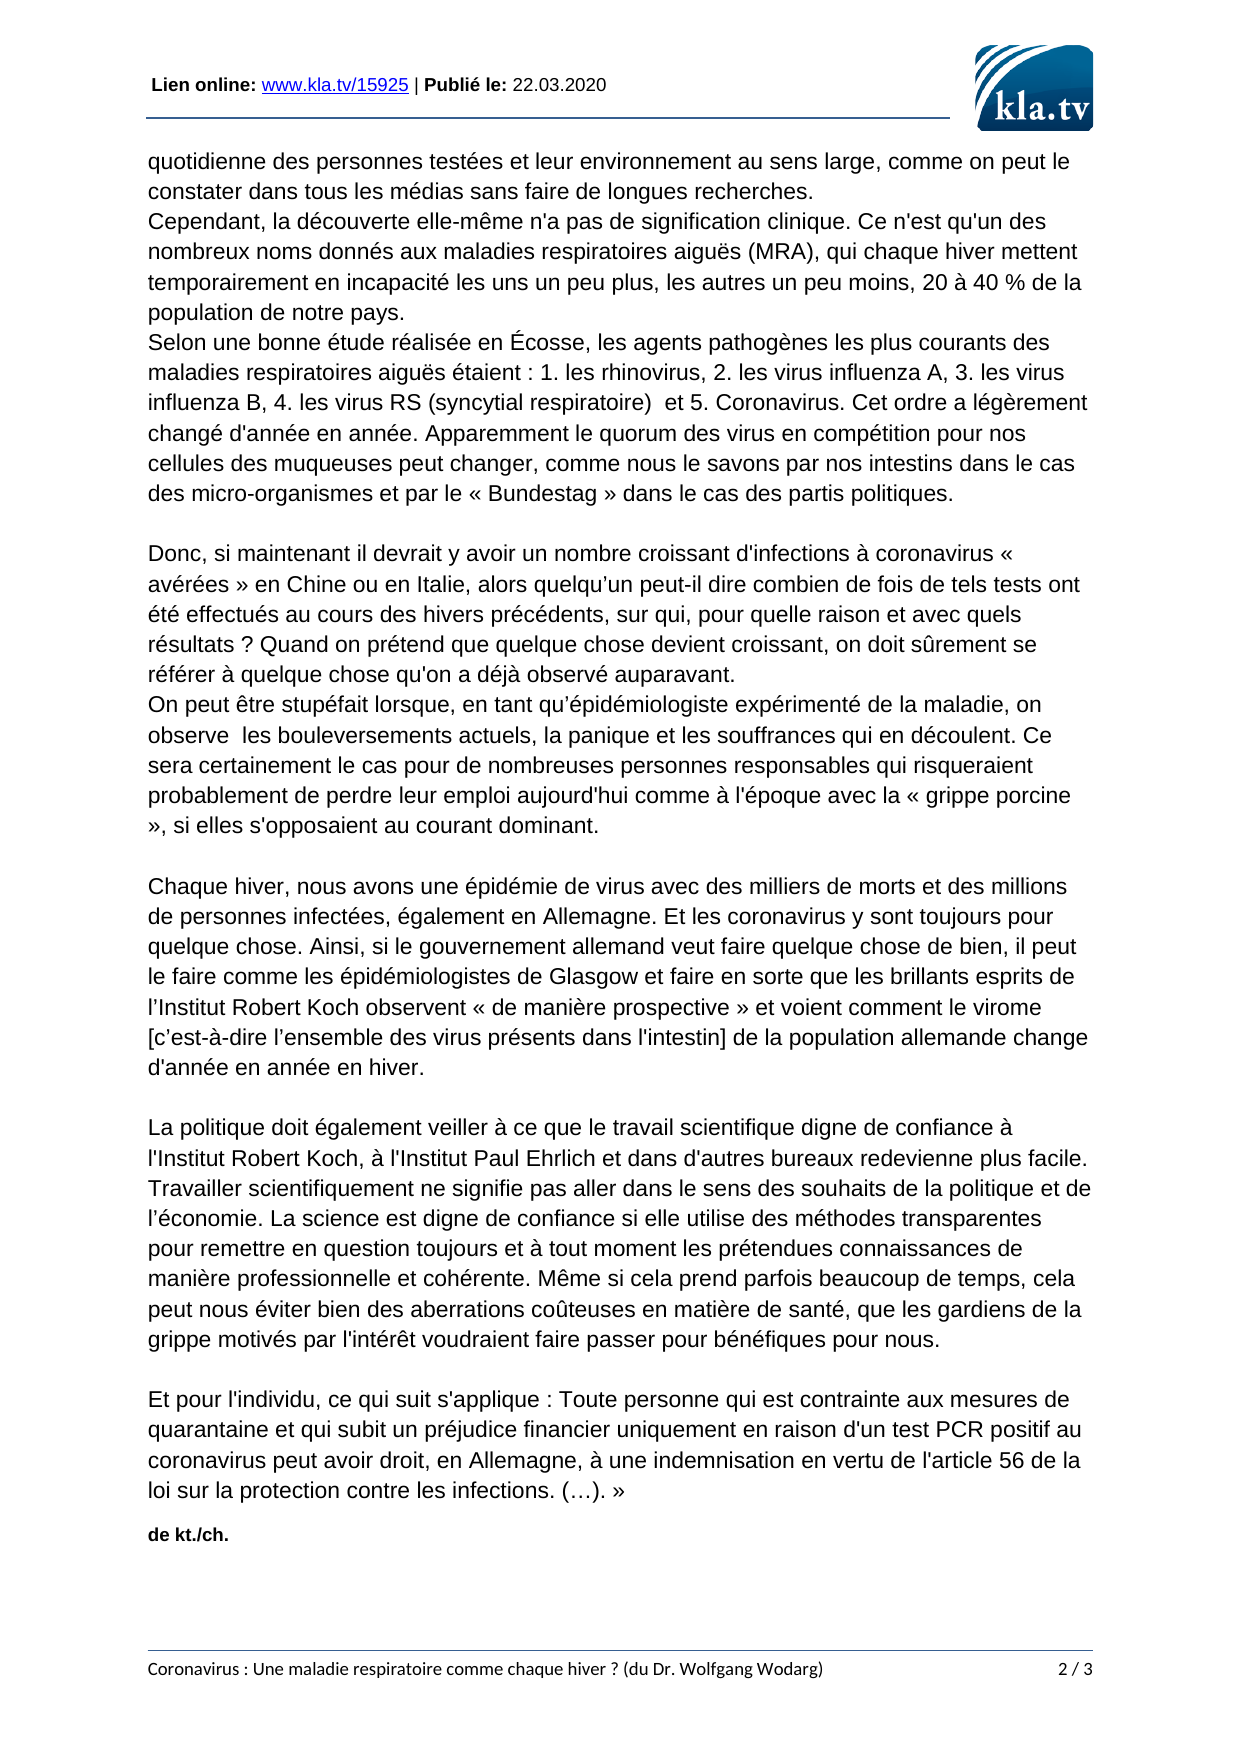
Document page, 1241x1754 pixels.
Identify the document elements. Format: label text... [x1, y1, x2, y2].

text de kt./ch. [148, 1524, 1093, 1545]
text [148, 148, 1093, 1503]
